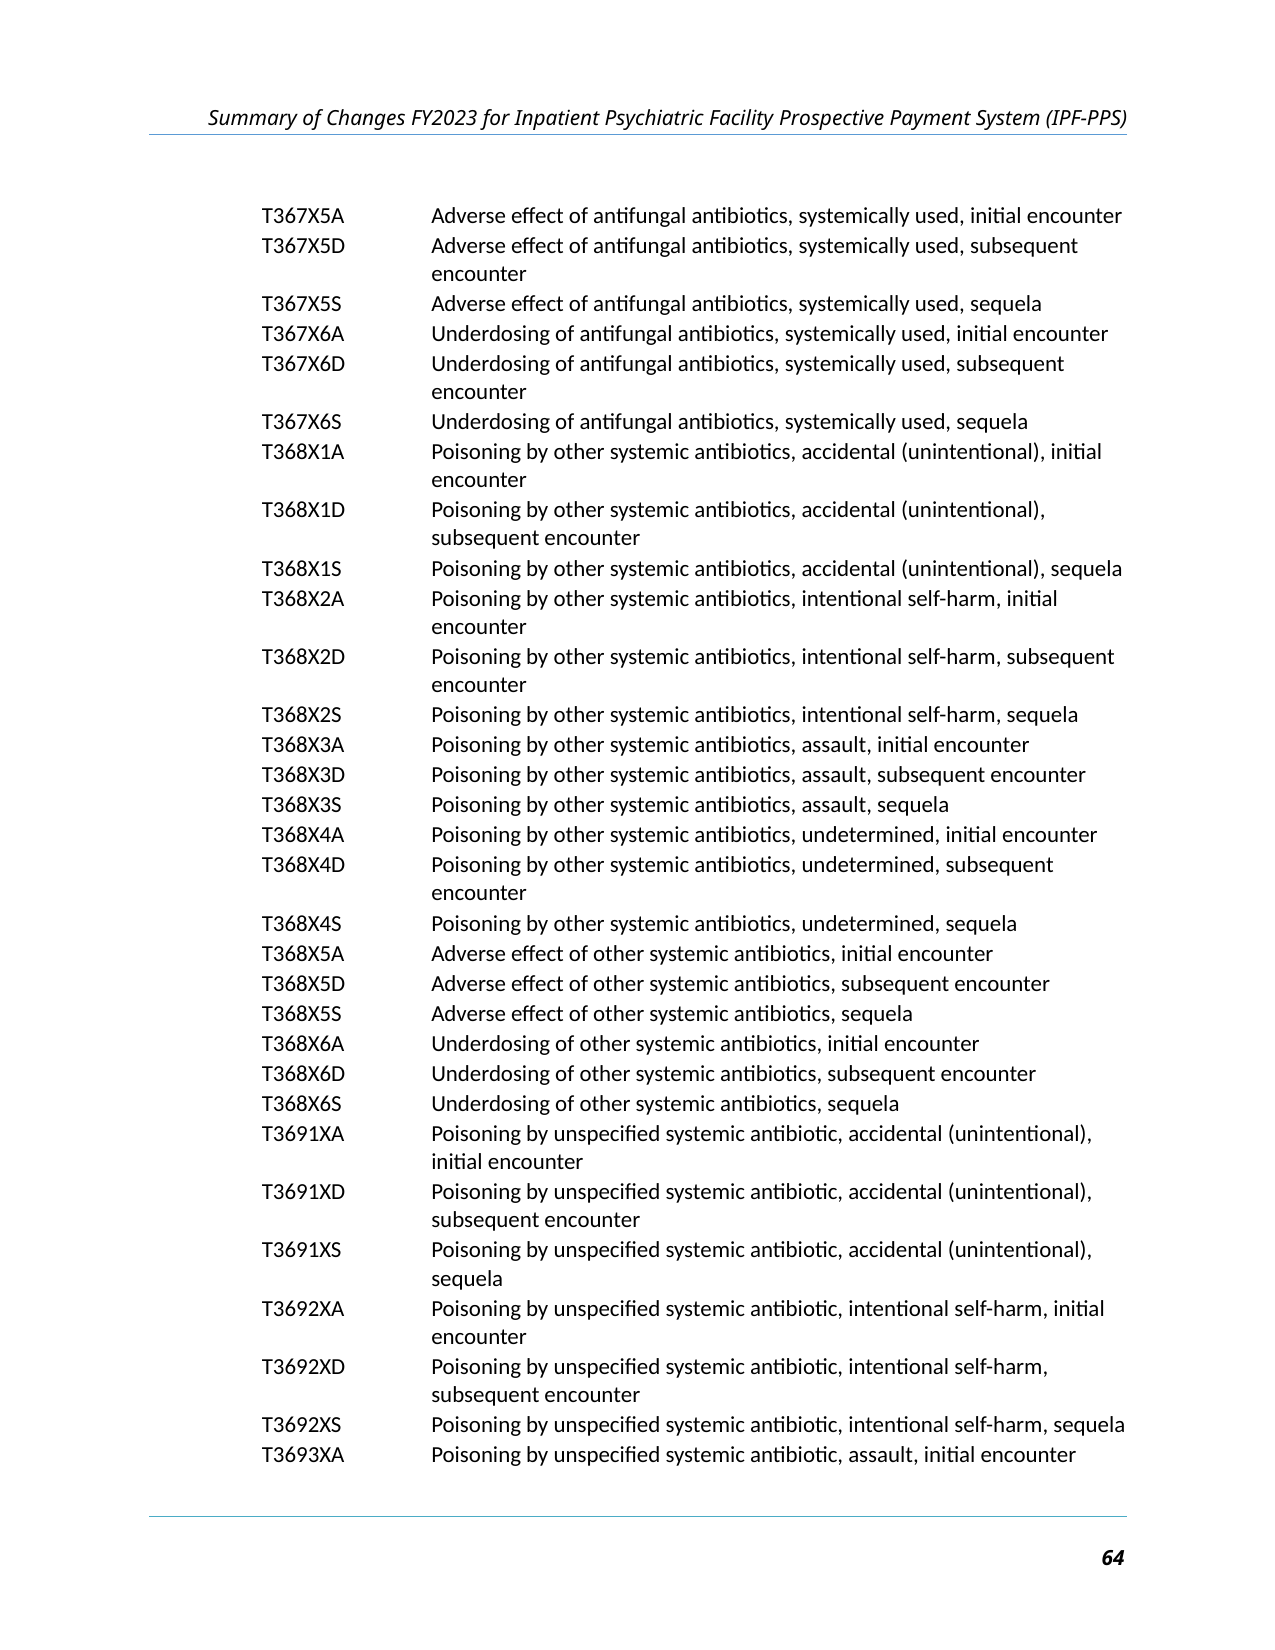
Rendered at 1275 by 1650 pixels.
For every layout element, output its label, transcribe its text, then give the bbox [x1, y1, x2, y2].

list T368X5S Adverse effect of other systemic antibiotics, sequela [262, 999, 1127, 1027]
list T3691XA Poisoning by unspecified systemic antibiotic, accidental (unintentional), initial encounter [262, 1119, 1127, 1175]
list T367X6S Underdosing of antifungal antibiotics, systemically used, sequela [262, 407, 1127, 435]
list T368X1D Poisoning by other systemic antibiotics, accidental (unintentional), subsequent encounter [262, 496, 1127, 552]
list T368X2S Poisoning by other systemic antibiotics, intentional self-harm, sequela [262, 700, 1127, 728]
list T368X3A Poisoning by other systemic antibiotics, assault, initial encounter [262, 730, 1127, 758]
list T367X6A Underdosing of antifungal antibiotics, systemically used, initial encounter [262, 319, 1127, 347]
list T368X1S Poisoning by other systemic antibiotics, accidental (unintentional), sequela [262, 554, 1127, 582]
list T3693XA Poisoning by unspecified systemic antibiotic, assault, initial encounter [262, 1440, 1127, 1468]
list T368X4D Poisoning by other systemic antibiotics, undetermined, subsequent encounter [262, 851, 1127, 907]
list T368X2D Poisoning by other systemic antibiotics, intentional self-harm, subsequent encounter [262, 642, 1127, 698]
list T368X4A Poisoning by other systemic antibiotics, undetermined, initial encounter [262, 820, 1127, 848]
list T3692XD Poisoning by unspecified systemic antibiotic, intentional self-harm, subsequent encounter [262, 1352, 1127, 1408]
list T3691XD Poisoning by unspecified systemic antibiotic, accidental (unintentional), subsequent encounter [262, 1177, 1127, 1233]
list T368X2A Poisoning by other systemic antibiotics, intentional self-harm, initial encounter [262, 584, 1127, 640]
list T367X5A Adverse effect of antifungal antibiotics, systemically used, initial encounter [262, 201, 1127, 229]
list T3691XS Poisoning by unspecified systemic antibiotic, accidental (unintentional), sequela [262, 1236, 1127, 1292]
list T3692XS Poisoning by unspecified systemic antibiotic, intentional self-harm, sequela [262, 1410, 1127, 1438]
list T368X3D Poisoning by other systemic antibiotics, assault, subsequent encounter [262, 760, 1127, 788]
list T368X5A Adverse effect of other systemic antibiotics, initial encounter [262, 939, 1127, 967]
list T368X6A Underdosing of other systemic antibiotics, initial encounter [262, 1029, 1127, 1057]
list T368X3S Poisoning by other systemic antibiotics, assault, sequela [262, 790, 1127, 818]
list T367X5D Adverse effect of antifungal antibiotics, systemically used, subsequent encounter [262, 231, 1127, 287]
list T368X6D Underdosing of other systemic antibiotics, subsequent encounter [262, 1059, 1127, 1087]
list T3692XA Poisoning by unspecified systemic antibiotic, intentional self-harm, initial encounter [262, 1294, 1127, 1350]
list T368X1A Poisoning by other systemic antibiotics, accidental (unintentional), initial encounter [262, 437, 1127, 493]
list T367X5S Adverse effect of antifungal antibiotics, systemically used, sequela [262, 289, 1127, 317]
list T368X5D Adverse effect of other systemic antibiotics, subsequent encounter [262, 969, 1127, 997]
list T367X6D Underdosing of antifungal antibiotics, systemically used, subsequent encounter [262, 349, 1127, 405]
list T368X6S Underdosing of other systemic antibiotics, sequela [262, 1089, 1127, 1117]
list T368X4S Poisoning by other systemic antibiotics, undetermined, sequela [262, 909, 1127, 937]
